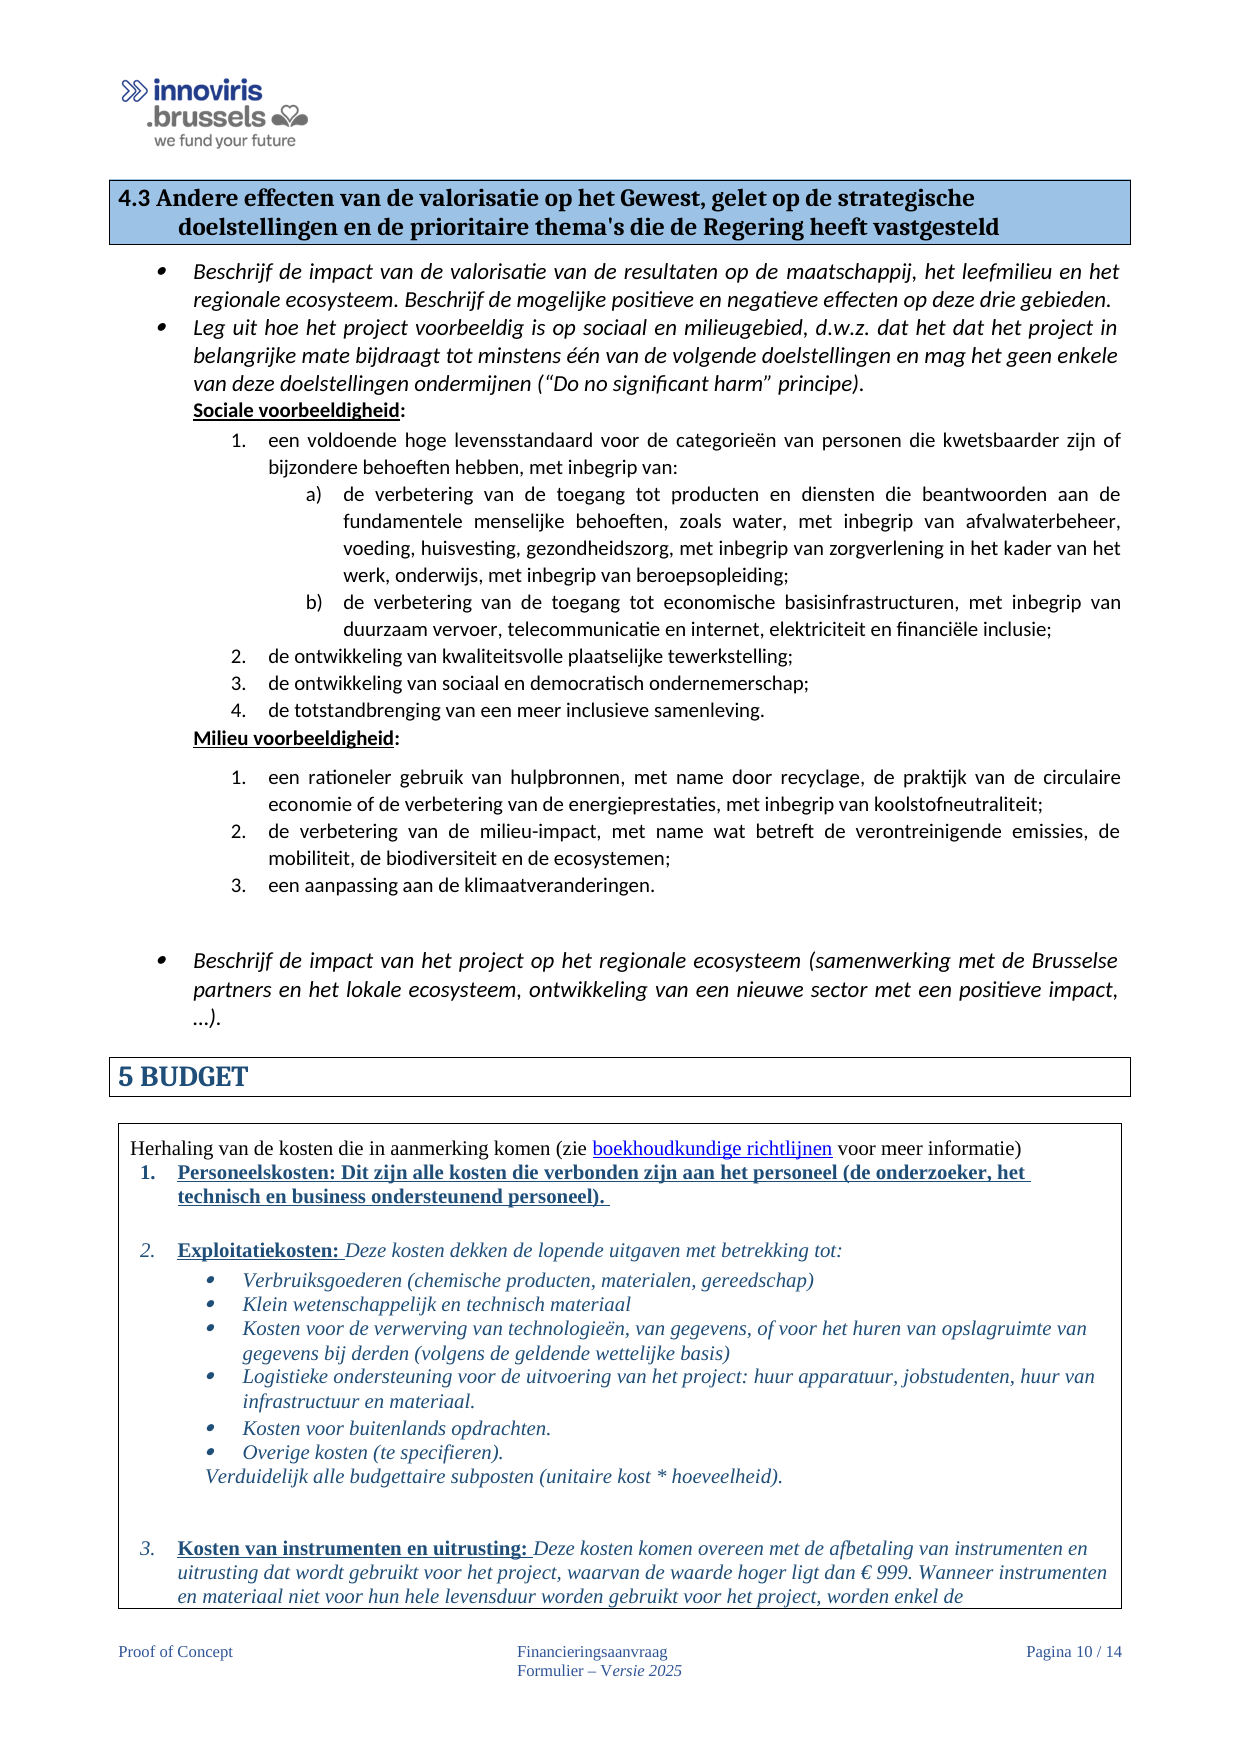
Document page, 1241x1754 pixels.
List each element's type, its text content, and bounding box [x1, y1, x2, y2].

list een voldoende hoge levensstandaard voor de categorieën van personen die kwetsbaarder zijn of bijzondere behoeften hebben, met inbegrip van: [231, 425, 1122, 479]
list de ontwikkeling van sociaal en democratisch ondernemerschap; [231, 669, 1122, 696]
list een aanpassing aan de klimaatveranderingen. [231, 871, 1122, 898]
picture [118, 75, 310, 150]
list Leg uit hoe het project voorbeeldig is op sociaal en milieugebied, d.w.z. dat het dat het project in belangrijke mate bijdraagt tot minstens één van de volgende doelstellingen en mag het geen enkele van deze doelstellingen ondermijnen (“Do no significant harm” principe). [156, 313, 1122, 398]
text Milieu voorbeeldigheid: [193, 725, 1122, 751]
list Sociale voorbeeldigheid: [193, 398, 1122, 423]
list de ontwikkeling van kwaliteitsvolle plaatselijke tewerkstelling; [231, 642, 1122, 669]
list de verbetering van de milieu-impact, met name wat betreft de verontreinigende emissies, de mobiliteit, de biodiversiteit en de ecosystemen; [231, 816, 1122, 871]
list Beschrijf de impact van het project op het regionale ecosysteem (samenwerking met de Brusselse partners en het lokale ecosysteem, ontwikkeling van een nieuwe sector met een positieve impact, …). [156, 947, 1122, 1031]
subtitle BUDGET [110, 1058, 1130, 1096]
list de verbetering van de toegang tot producten en diensten die beantwoorden aan de fundamentele menselijke behoeften, zoals water, met inbegrip van afvalwaterbeheer, voeding, huisvesting, gezondheidszorg, met inbegrip van zorgverlening in het kader van het werk, onderwijs, met inbegrip van beroepsopleiding; [306, 479, 1122, 588]
subtitle Andere effecten van de valorisatie op het Gewest, gelet op de strategische doelstellingen en de prioritaire thema's die de Regering heeft vastgesteld [110, 181, 1130, 244]
list de totstandbrenging van een meer inclusieve samenleving. [231, 696, 1122, 723]
list een rationeler gebruik van hulpbronnen, met name door recyclage, de praktijk van de circulaire economie of de verbetering van de energieprestaties, met inbegrip van koolstofneutraliteit; [231, 762, 1122, 816]
list de verbetering van de toegang tot economische basisinfrastructuren, met inbegrip van duurzaam vervoer, telecommunicatie en internet, elektriciteit en financiële inclusie; [306, 588, 1122, 642]
list Beschrijf de impact van de valorisatie van de resultaten op de maatschappij, het leefmilieu en het regionale ecosysteem. Beschrijf de mogelijke positieve en negatieve effecten op deze drie gebieden. [156, 257, 1122, 313]
